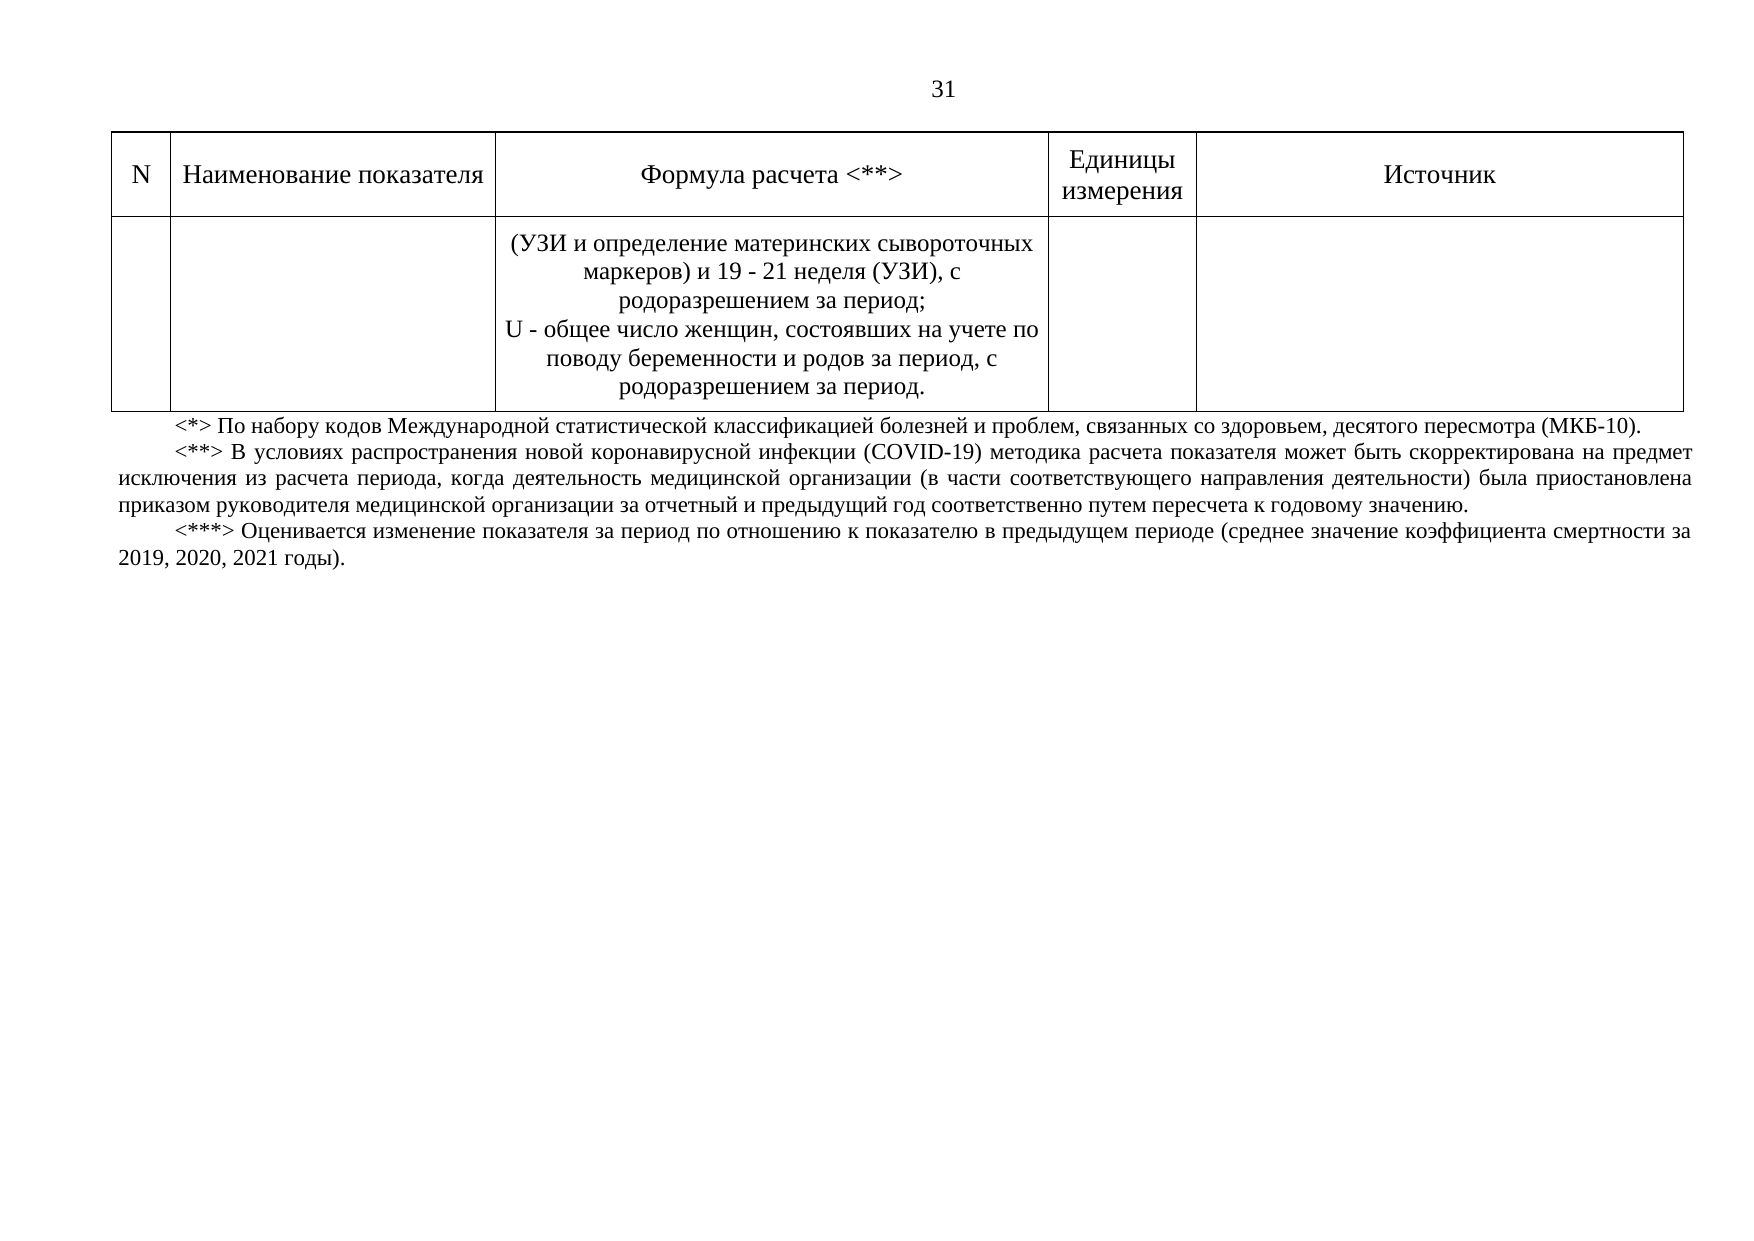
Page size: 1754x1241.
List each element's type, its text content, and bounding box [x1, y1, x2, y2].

text <***> Оценивается изменение показателя за период по отношению к показателю в предыдущем периоде (среднее значение коэффициента смертности за 2019, 2020, 2021 годы). [118, 517, 1695, 570]
table_header Наименование показателя [171, 133, 495, 216]
table_header Источник [1197, 133, 1683, 216]
table_header Единицы измерения [1049, 133, 1196, 216]
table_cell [496, 217, 1048, 411]
text <*> По набору кодов Международной статистической классификацией болезней и проблем, связанных со здоровьем, десятого пересмотра (МКБ-10). [118, 412, 1695, 438]
table_header Формула расчета <**> [496, 133, 1048, 216]
text <**> В условиях распространения новой коронавирусной инфекции (COVID-19) методика расчета показателя может быть скорректирована на предмет исключения из расчета периода, когда деятельность медицинской организации (в части соответствующего направления деятельности) была приостановлена приказом руководителя медицинской организации за отчетный и предыдущий год соответственно путем пересчета к годовому значению. [118, 438, 1695, 517]
table_header N [112, 133, 170, 216]
